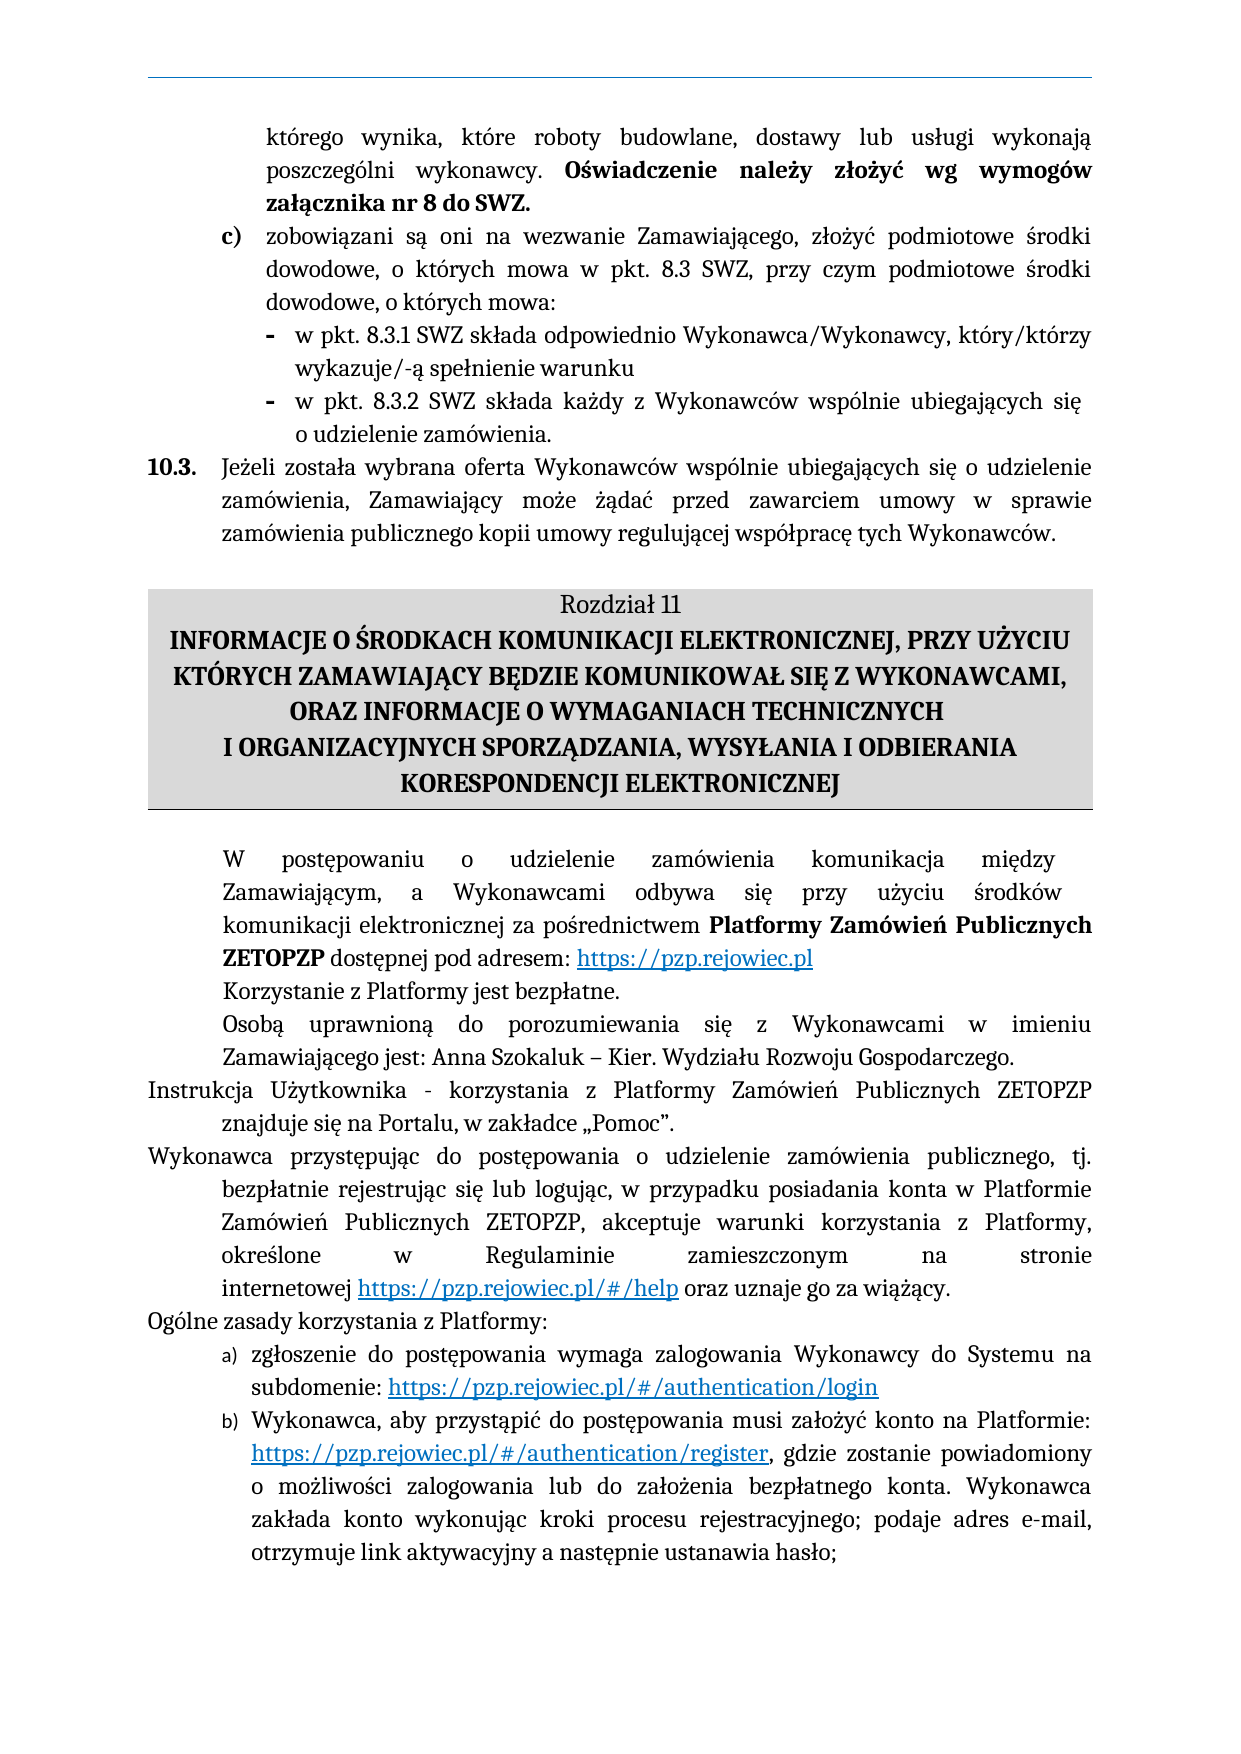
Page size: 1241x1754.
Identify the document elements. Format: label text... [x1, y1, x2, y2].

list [221, 123, 1093, 218]
table_header Rozdział 11 INFORMACJE O ŚRODKACH KOMUNIKACJI ELEKTRONICZNEJ, PRZY UŻYCIU KTÓRYCH ZAMAWIAJĄCY BĘDZIE KOMUNIKOWAŁ SIĘ Z WYKONAWCAMI, ORAZ INFORMACJE O WYMAGANIACH TECHNICZNYCH I ORGANIZACYJNYCH SPORZĄDZANIA, WYSYŁANIA I ODBIERANIA KORESPONDENCJI ELEKTRONICZNEJ [148, 589, 1093, 809]
list zgłoszenie do postępowania wymaga zalogowania Wykonawcy do Systemu na subdomenie: https://pzp.rejowiec.pl/#/authentication/login [221, 1340, 1093, 1402]
list W postępowaniu o udzielenie zamówienia komunikacja między Zamawiającym, a Wykonawcami odbywa się przy użyciu środków komunikacji elektronicznej za pośrednictwem Platformy Zamówień Publicznych ZETOPZP dostępnej pod adresem: https://pzp.rejowiec.pl [223, 845, 1093, 973]
list w pkt. 8.3.2 SWZ składa każdy z Wykonawców wspólnie ubiegających się o udzielenie zamówienia. [266, 387, 1093, 449]
list Ogólne zasady korzystania z Platformy: [148, 1307, 1093, 1336]
list Wykonawca przystępując do postępowania o udzielenie zamówienia publicznego, tj. bezpłatnie rejestrując się lub logując, w przypadku posiadania konta w Platformie Zamówień Publicznych ZETOPZP, akceptuje warunki korzystania z Platformy, określone w Regulaminie zamieszczonym na stronie internetowej https://pzp.rejowiec.pl/#/help oraz uznaje go za wiążący. [148, 1142, 1093, 1303]
list Jeżeli została wybrana oferta Wykonawców wspólnie ubiegających się o udzielenie zamówienia, Zamawiający może żądać przed zawarciem umowy w sprawie zamówienia publicznego kopii umowy regulującej współpracę tych Wykonawców. [148, 453, 1093, 548]
list Wykonawca, aby przystąpić do postępowania musi założyć konto na Platformie: https://pzp.rejowiec.pl/#/authentication/register, gdzie zostanie powiadomiony o możliwości zalogowania lub do założenia bezpłatnego konta. Wykonawca zakłada konto wykonując kroki procesu rejestracyjnego; podaje adres e-mail, otrzymuje link aktywacyjny a następnie ustanawia hasło; [221, 1406, 1093, 1567]
list Instrukcja Użytkownika - korzystania z Platformy Zamówień Publicznych ZETOPZP znajduje się na Portalu, w zakładce „Pomoc”. [148, 1076, 1093, 1138]
list Korzystanie z Platformy jest bezpłatne. [223, 977, 1093, 1006]
list Osobą uprawnioną do porozumiewania się z Wykonawcami w imieniu Zamawiającego jest: Anna Szokaluk – Kier. Wydziału Rozwoju Gospodarczego. [223, 1010, 1093, 1072]
list w pkt. 8.3.1 SWZ składa odpowiednio Wykonawca/Wykonawcy, który/którzy wykazuje/-ą spełnienie warunku [266, 321, 1093, 383]
list zobowiązani są oni na wezwanie Zamawiającego, złożyć podmiotowe środki dowodowe, o których mowa w pkt. 8.3 SWZ, przy czym podmiotowe środki dowodowe, o których mowa: [221, 222, 1093, 317]
